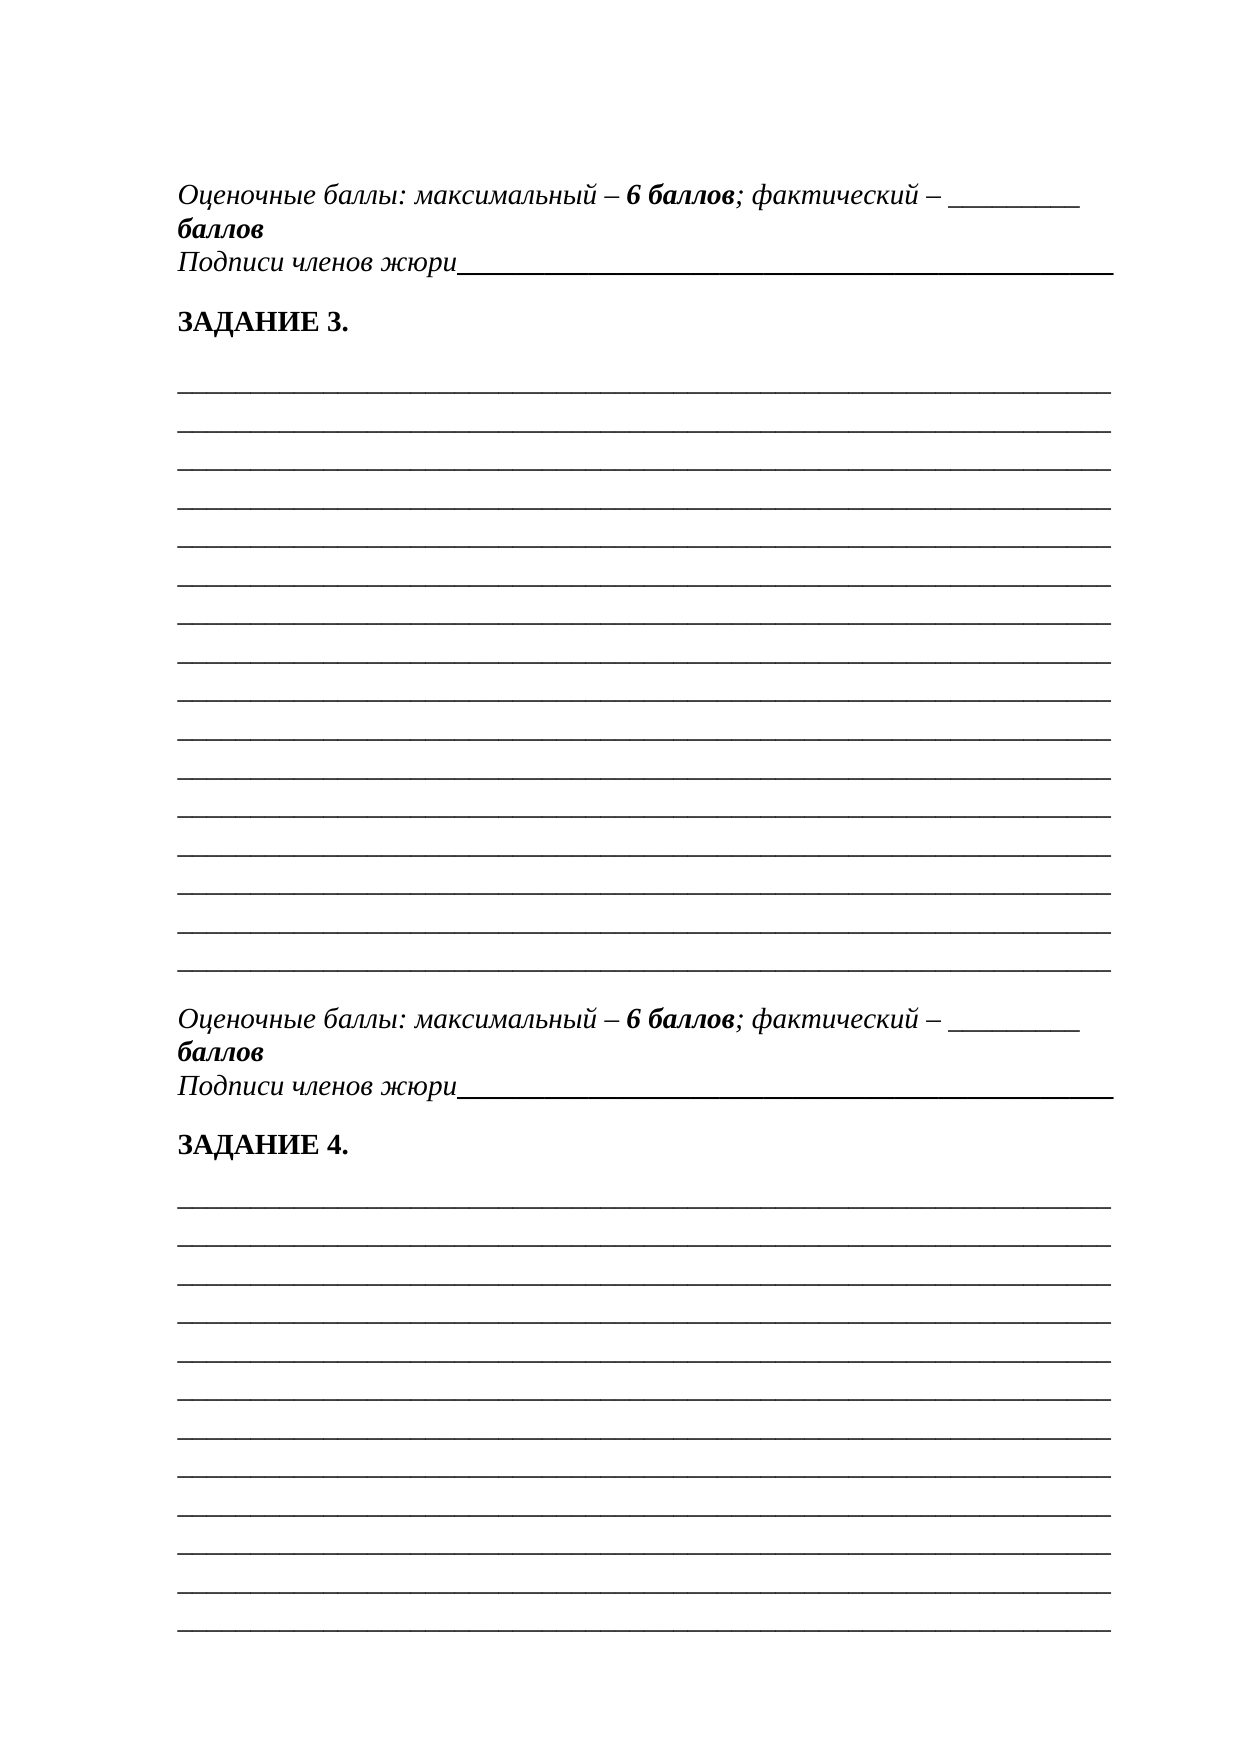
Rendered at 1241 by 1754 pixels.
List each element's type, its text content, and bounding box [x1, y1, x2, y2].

text баллов [177, 1034, 1122, 1068]
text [177, 1178, 1122, 1635]
text Подписи членов жюри_____________________________________________ [177, 1068, 1122, 1101]
text ЗАДАНИЕ 3. [177, 304, 1122, 337]
text Оценочные баллы: максимальный – 6 баллов; фактический – _________ [177, 1001, 1122, 1034]
text Подписи членов жюри_____________________________________________ [177, 244, 1122, 278]
text баллов [177, 211, 1122, 244]
text Оценочные баллы: максимальный – 6 баллов; фактический – _________ [177, 177, 1122, 211]
text ЗАДАНИЕ 4. [177, 1127, 1122, 1161]
